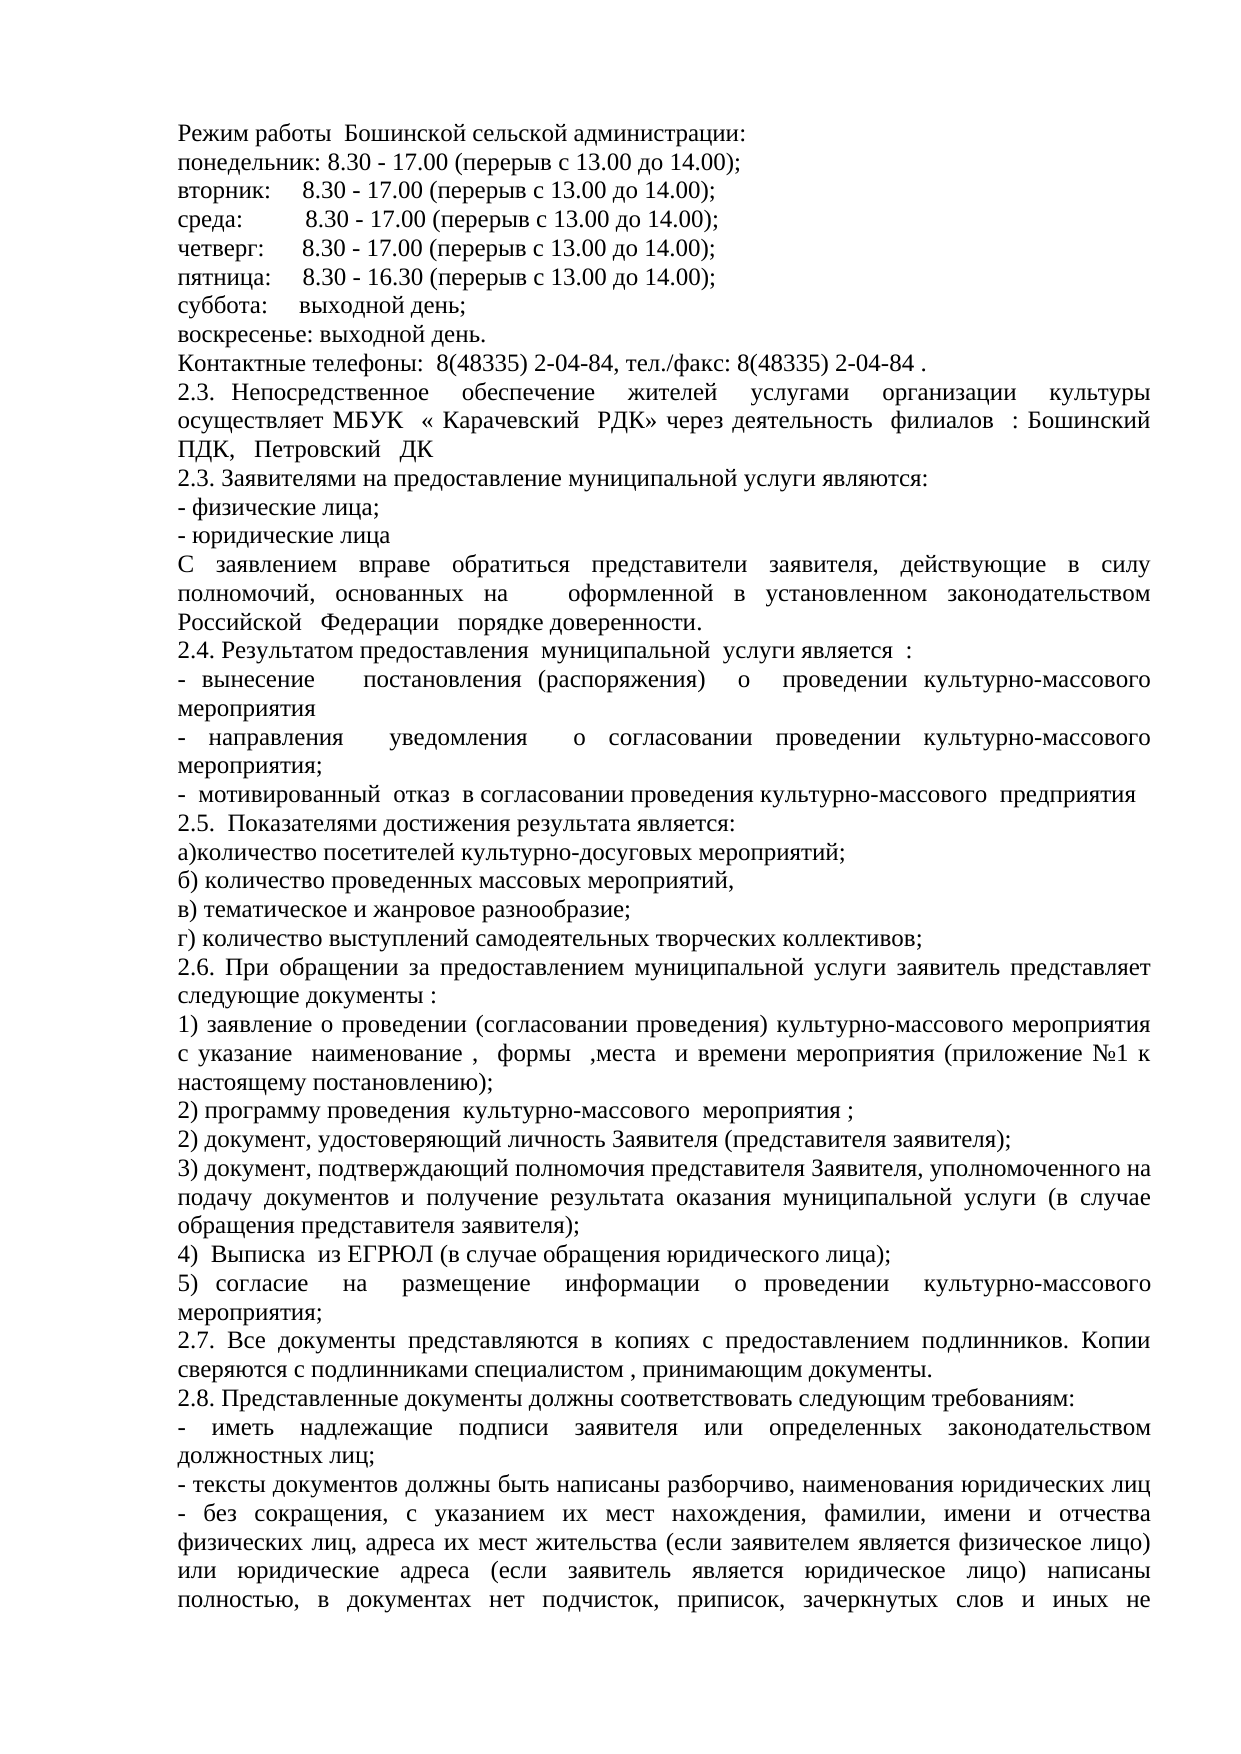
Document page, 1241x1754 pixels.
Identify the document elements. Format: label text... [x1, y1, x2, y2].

text 3) документ, подтверждающий полномочия представителя Заявителя, уполномоченного на подачу документов и получение результата оказания муниципальной услуги (в случае обращения представителя заявителя); [177, 1153, 1152, 1239]
text 2.6. При обращении за предоставлением муниципальной услуги заявитель представляет следующие документы : [177, 952, 1152, 1009]
text а)количество посетителей культурно-досуговых мероприятий; [177, 837, 1152, 866]
text Контактные телефоны: 8(48335) 2-04-84, тел./факс: 8(48335) 2-04-84 . [177, 348, 1152, 377]
text среда: 8.30 - 17.00 (перерыв с 13.00 до 14.00); [177, 204, 1152, 233]
text вторник: 8.30 - 17.00 (перерыв с 13.00 до 14.00); [177, 176, 1152, 204]
text - физические лица; [177, 492, 1152, 521]
text 4) Выписка из ЕГРЮЛ (в случае обращения юридического лица); [177, 1239, 1152, 1268]
text суббота: выходной день; [177, 291, 1152, 319]
text - иметь надлежащие подписи заявителя или определенных законодательством должностных лиц; [177, 1412, 1152, 1469]
text 2.7. Все документы представляются в копиях с предоставлением подлинников. Копии сверяются с подлинниками специалистом , принимающим документы. [177, 1326, 1152, 1383]
text Режим работы Бошинской сельской администрации: [177, 118, 1152, 147]
text б) количество проведенных массовых мероприятий, [177, 866, 1152, 894]
text 5) согласие на размещение информации о проведении культурно-массового мероприятия; [177, 1268, 1152, 1326]
text 2) программу проведения культурно-массового мероприятия ; [177, 1096, 1152, 1124]
text 2.4. Результатом предоставления муниципальной услуги является : [177, 636, 1152, 664]
text воскресенье: выходной день. [177, 319, 1152, 348]
text - юридические лица [177, 521, 1152, 549]
text пятница: 8.30 - 16.30 (перерыв с 13.00 до 14.00); [177, 262, 1152, 291]
text г) количество выступлений самодеятельных творческих коллективов; [177, 923, 1152, 952]
text 1) заявление о проведении (согласовании проведения) культурно-массового мероприятия с указание наименование , формы ,места и времени мероприятия (приложение №1 к настоящему постановлению); [177, 1009, 1152, 1096]
text - мотивированный отказ в согласовании проведения культурно-массового предприятия [177, 779, 1152, 808]
text понедельник: 8.30 - 17.00 (перерыв с 13.00 до 14.00); [177, 147, 1152, 176]
text четверг: 8.30 - 17.00 (перерыв с 13.00 до 14.00); [177, 233, 1152, 262]
text 2.3. Заявителями на предоставление муниципальной услуги являются: [177, 463, 1152, 492]
text - вынесение постановления (распоряжения) о проведении культурно-массового мероприятия [177, 664, 1152, 722]
text 2.3. Непосредственное обеспечение жителей услугами организации культуры осуществляет МБУК « Карачевский РДК» через деятельность филиалов : Бошинский ПДК, Петровский ДК [177, 377, 1152, 463]
text С заявлением вправе обратиться представители заявителя, действующие в силу полномочий, основанных на оформленной в установленном законодательством Российской Федерации порядке доверенности. [177, 549, 1152, 636]
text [177, 1469, 1152, 1613]
text в) тематическое и жанровое разнообразие; [177, 894, 1152, 923]
text 2) документ, удостоверяющий личность Заявителя (представителя заявителя); [177, 1124, 1152, 1153]
text 2.8. Представленные документы должны соответствовать следующим требованиям: [177, 1383, 1152, 1412]
text 2.5. Показателями достижения результата является: [177, 808, 1152, 837]
text - направления уведомления о согласовании проведении культурно-массового мероприятия; [177, 722, 1152, 779]
